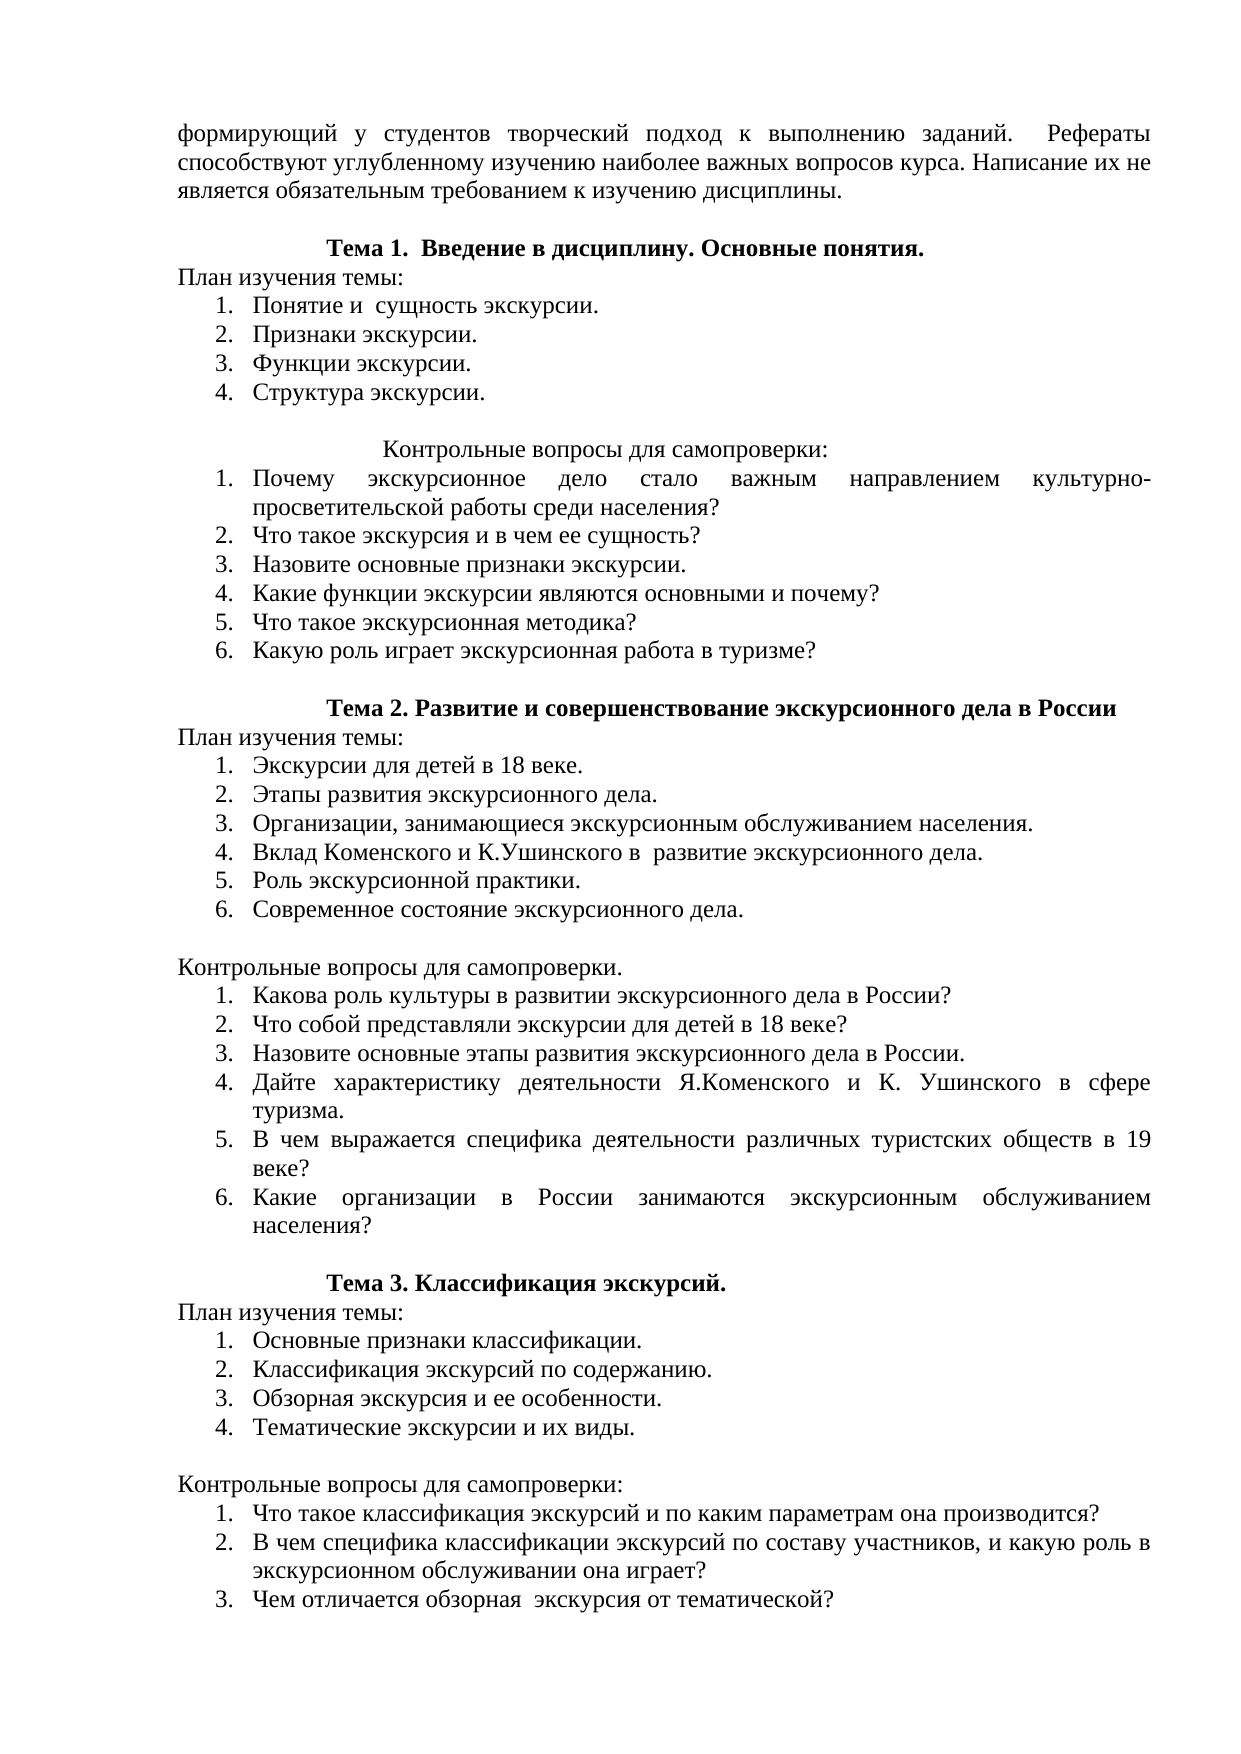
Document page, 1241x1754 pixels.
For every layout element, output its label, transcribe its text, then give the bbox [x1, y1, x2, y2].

text План изучения темы: [177, 262, 1152, 291]
text Контрольные вопросы для самопроверки: [326, 434, 1152, 463]
list Организации, занимающиеся экскурсионным обслуживанием населения. [215, 808, 1152, 837]
text Тема 3. Классификация экскурсий. [326, 1268, 1152, 1297]
list Классификация экскурсий по содержанию. [215, 1354, 1152, 1383]
list Что такое экскурсия и в чем ее сущность? [215, 521, 1152, 549]
list Назовите основные признаки экскурсии. [215, 549, 1152, 578]
list Что такое классификация экскурсий и по каким параметрам она производится? [215, 1498, 1152, 1527]
list Экскурсии для детей в 18 веке. [215, 751, 1152, 779]
list Дайте характеристику деятельности Я.Коменского и К. Ушинского в сфере туризма. [215, 1067, 1152, 1124]
list Обзорная экскурсия и ее особенности. [215, 1383, 1152, 1412]
list Чем отличается обзорная экскурсия от тематической? [215, 1584, 1152, 1613]
list Понятие и сущность экскурсии. [215, 291, 1152, 319]
list Какие организации в России занимаются экскурсионным обслуживанием населения? [215, 1182, 1152, 1239]
list Вклад Коменского и К.Ушинского в развитие экскурсионного дела. [215, 837, 1152, 866]
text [177, 118, 1152, 204]
text Контрольные вопросы для самопроверки: [177, 1469, 1152, 1498]
list Современное состояние экскурсионного дела. [215, 894, 1152, 923]
text Тема 1. Введение в дисциплину. Основные понятия. [252, 233, 1152, 262]
text План изучения темы: [177, 722, 1152, 751]
list Признаки экскурсии. [215, 319, 1152, 348]
list Почему экскурсионное дело стало важным направлением культурно-просветительской работы среди населения? [215, 463, 1152, 521]
list Основные признаки классификации. [215, 1326, 1152, 1354]
list Функции экскурсии. [215, 348, 1152, 377]
list Назовите основные этапы развития экскурсионного дела в России. [215, 1038, 1152, 1067]
text Контрольные вопросы для самопроверки. [177, 952, 1152, 981]
list В чем выражается специфика деятельности различных туристских обществ в 19 веке? [215, 1124, 1152, 1182]
list Какова роль культуры в развитии экскурсионного дела в России? [215, 981, 1152, 1009]
list Что собой представляли экскурсии для детей в 18 веке? [215, 1009, 1152, 1038]
list Роль экскурсионной практики. [215, 866, 1152, 894]
list Тематические экскурсии и их виды. [215, 1412, 1152, 1441]
text Тема 2. Развитие и совершенствование экскурсионного дела в России [326, 693, 1152, 722]
list В чем специфика классификации экскурсий по составу участников, и какую роль в экскурсионном обслуживании она играет? [215, 1527, 1152, 1584]
list Этапы развития экскурсионного дела. [215, 779, 1152, 808]
list Что такое экскурсионная методика? [215, 607, 1152, 636]
list Какие функции экскурсии являются основными и почему? [215, 578, 1152, 607]
list Структура экскурсии. [215, 377, 1152, 406]
list Какую роль играет экскурсионная работа в туризме? [215, 636, 1152, 664]
text План изучения темы: [177, 1297, 1152, 1326]
